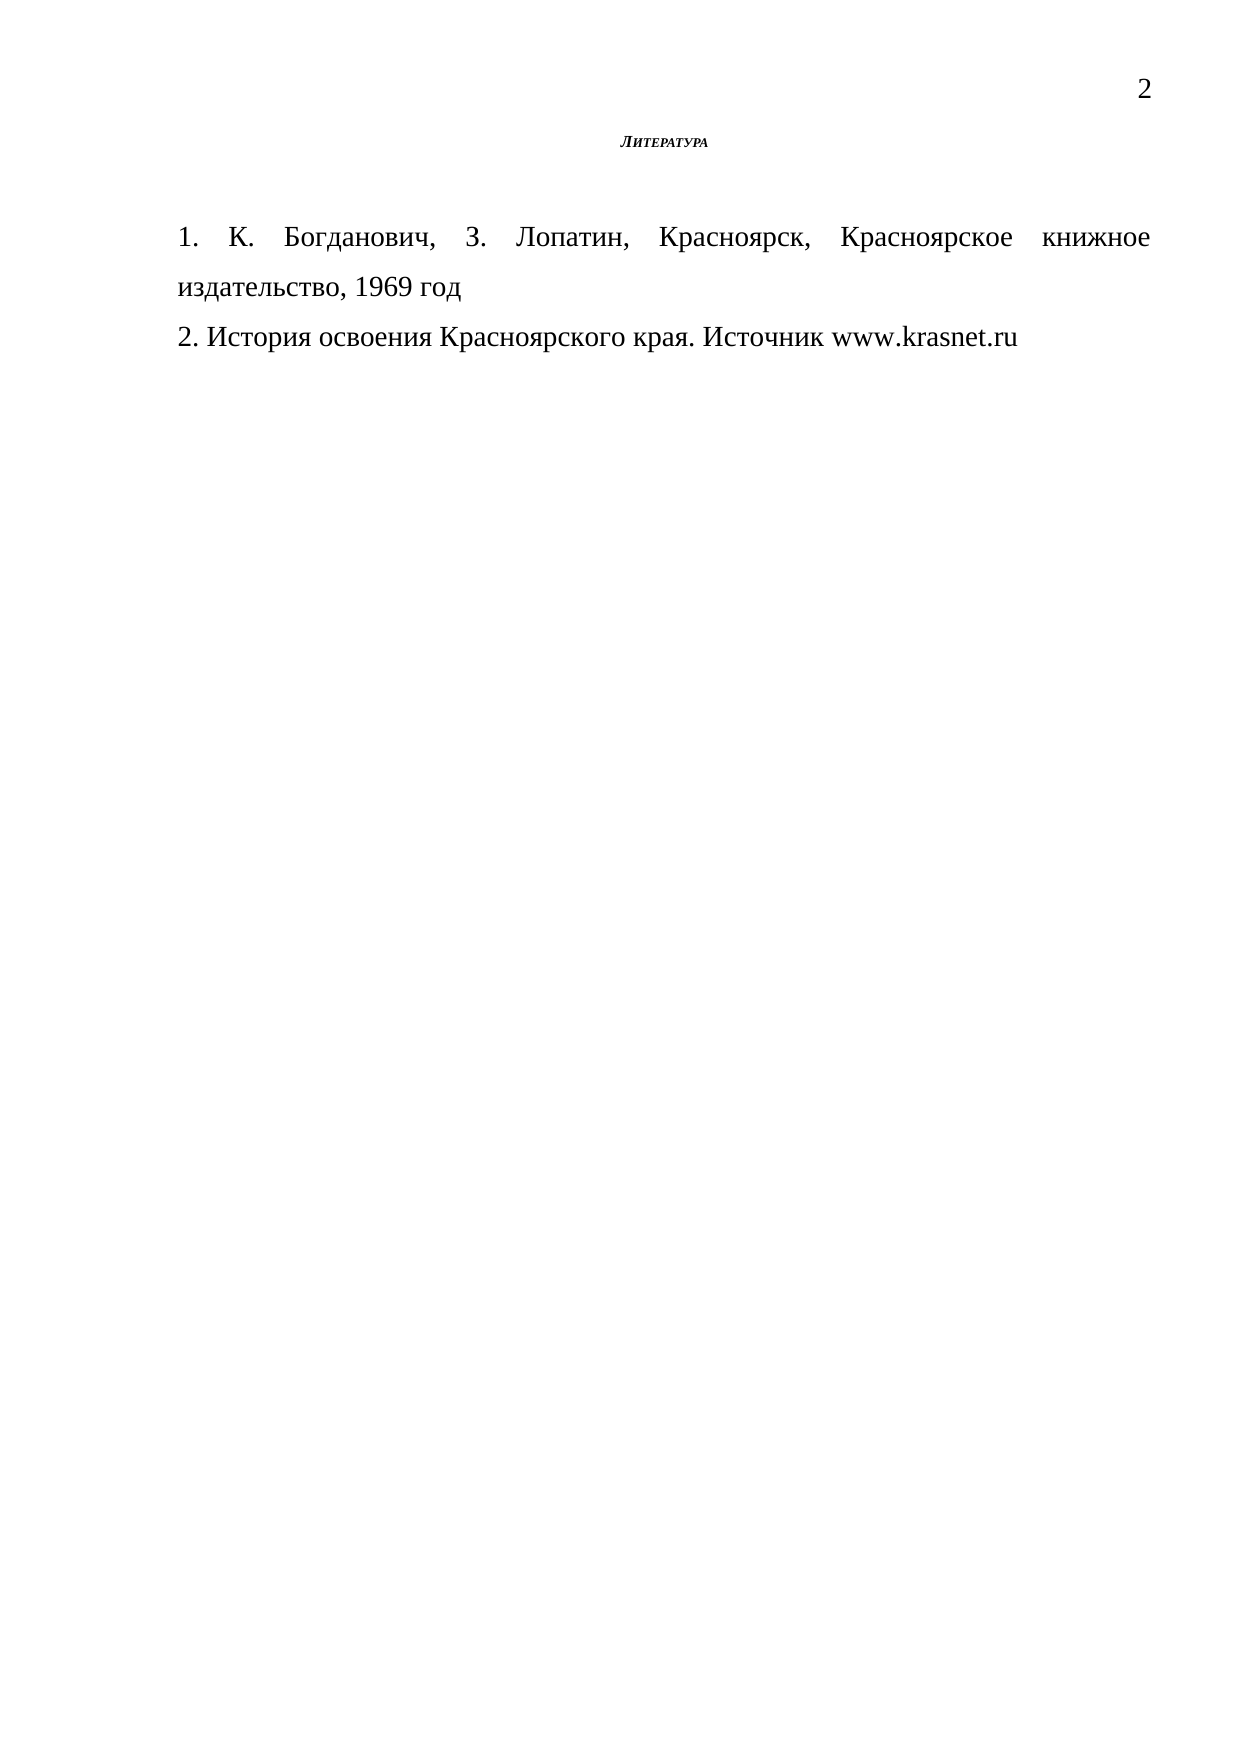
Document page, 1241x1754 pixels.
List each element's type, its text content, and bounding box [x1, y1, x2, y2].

text 1. К. Богданович, З. Лопатин, Красноярск, Красноярское книжное издательство, 1969 год [177, 219, 1152, 303]
subtitle Литература [177, 118, 1152, 152]
text 2. История освоения Красноярского края. Источник www.krasnet.ru [177, 319, 1152, 353]
